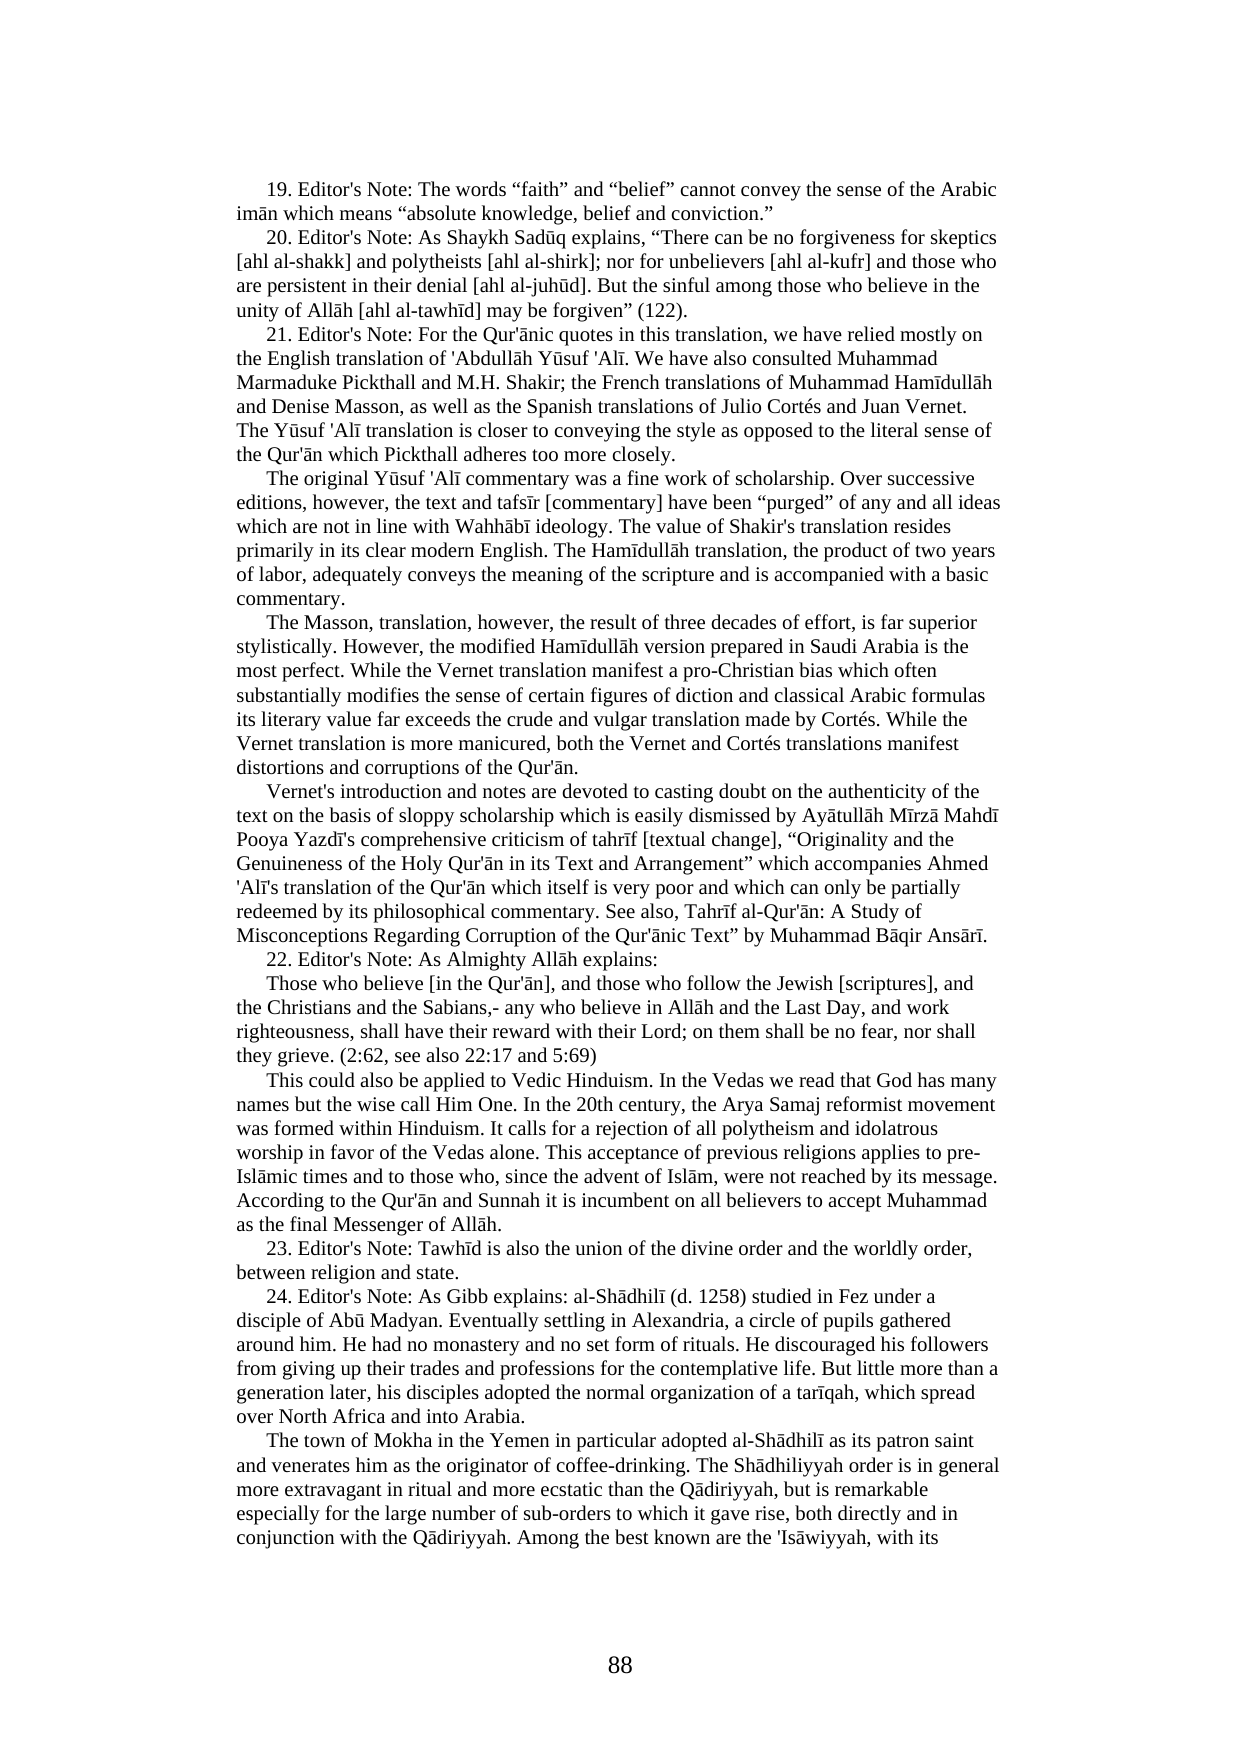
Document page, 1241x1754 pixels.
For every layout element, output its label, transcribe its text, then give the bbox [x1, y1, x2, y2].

text 19. Editor's Note: The words “faith” and “belief” cannot convey the sense of the Arabic imān which means “absolute knowledge, belief and conviction.” [236, 177, 1004, 225]
text 22. Editor's Note: As Almighty Allāh explains: [236, 947, 1004, 971]
text The original Yūsuf 'Alī commentary was a fine work of scholarship. Over successive editions, however, the text and tafsīr [commentary] have been “purged” of any and all ideas which are not in line with Wahhābī ideology. The value of Shakir's translation resides primarily in its clear modern English. The Hamīdullāh translation, the product of two years of labor, adequately conveys the meaning of the scripture and is accompanied with a basic commentary. [236, 466, 1004, 610]
text 24. Editor's Note: As Gibb explains: al-Shādhilī (d. 1258) studied in Fez under a disciple of Abū Madyan. Eventually settling in Alexandria, a circle of pupils gathered around him. He had no monastery and no set form of rituals. He discouraged his followers from giving up their trades and professions for the contemplative life. But little more than a generation later, his disciples adopted the normal organization of a tarīqah, which spread over North Africa and into Arabia. [236, 1284, 1004, 1428]
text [236, 1428, 1004, 1549]
text This could also be applied to Vedic Hinduism. In the Vedas we read that God has many names but the wise call Him One. In the 20th century, the Arya Samaj reformist movement was formed within Hinduism. It calls for a rejection of all polytheism and idolatrous worship in favor of the Vedas alone. This acceptance of previous religions applies to pre-Islāmic times and to those who, since the advent of Islām, were not reached by its message. According to the Qur'ān and Sunnah it is incumbent on all believers to accept Muhammad as the final Messenger of Allāh. [236, 1067, 1004, 1236]
text 23. Editor's Note: Tawhīd is also the union of the divine order and the worldly order, between religion and state. [236, 1236, 1004, 1284]
text 20. Editor's Note: As Shaykh Sadūq explains, “There can be no forgiveness for skeptics [ahl al-shakk] and polytheists [ahl al-shirk]; nor for unbelievers [ahl al-kufr] and those who are persistent in their denial [ahl al-juhūd]. But the sinful among those who believe in the unity of Allāh [ahl al-tawhīd] may be forgiven” (122). [236, 225, 1004, 322]
text Those who believe [in the Qur'ān], and those who follow the Jewish [scriptures], and the Christians and the Sabians,- any who believe in Allāh and the Last Day, and work righteousness, shall have their reward with their Lord; on them shall be no fear, nor shall they grieve. (2:62, see also 22:17 and 5:69) [236, 971, 1004, 1067]
text Vernet's introduction and notes are devoted to casting doubt on the authenticity of the text on the basis of sloppy scholarship which is easily dismissed by Ayātullāh Mīrzā Mahdī Pooya Yazdī's comprehensive criticism of tahrīf [textual change], “Originality and the Genuineness of the Holy Qur'ān in its Text and Arrangement” which accompanies Ahmed 'Alī's translation of the Qur'ān which itself is very poor and which can only be partially redeemed by its philosophical commentary. See also, Tahrīf al-Qur'ān: A Study of Misconceptions Regarding Corruption of the Qur'ānic Text” by Muhammad Bāqir Ansārī. [236, 779, 1004, 947]
text The Masson, translation, however, the result of three decades of effort, is far superior stylistically. However, the modified Hamīdullāh version prepared in Saudi Arabia is the most perfect. While the Vernet translation manifest a pro-Christian bias which often substantially modifies the sense of certain figures of diction and classical Arabic formulas its literary value far exceeds the crude and vulgar translation made by Cortés. While the Vernet translation is more manicured, both the Vernet and Cortés translations manifest distortions and corruptions of the Qur'ān. [236, 610, 1004, 779]
text 21. Editor's Note: For the Qur'ānic quotes in this translation, we have relied mostly on the English translation of 'Abdullāh Yūsuf 'Alī. We have also consulted Muhammad Marmaduke Pickthall and M.H. Shakir; the French translations of Muhammad Hamīdullāh and Denise Masson, as well as the Spanish translations of Julio Cortés and Juan Vernet. The Yūsuf 'Alī translation is closer to conveying the style as opposed to the literal sense of the Qur'ān which Pickthall adheres too more closely. [236, 322, 1004, 466]
